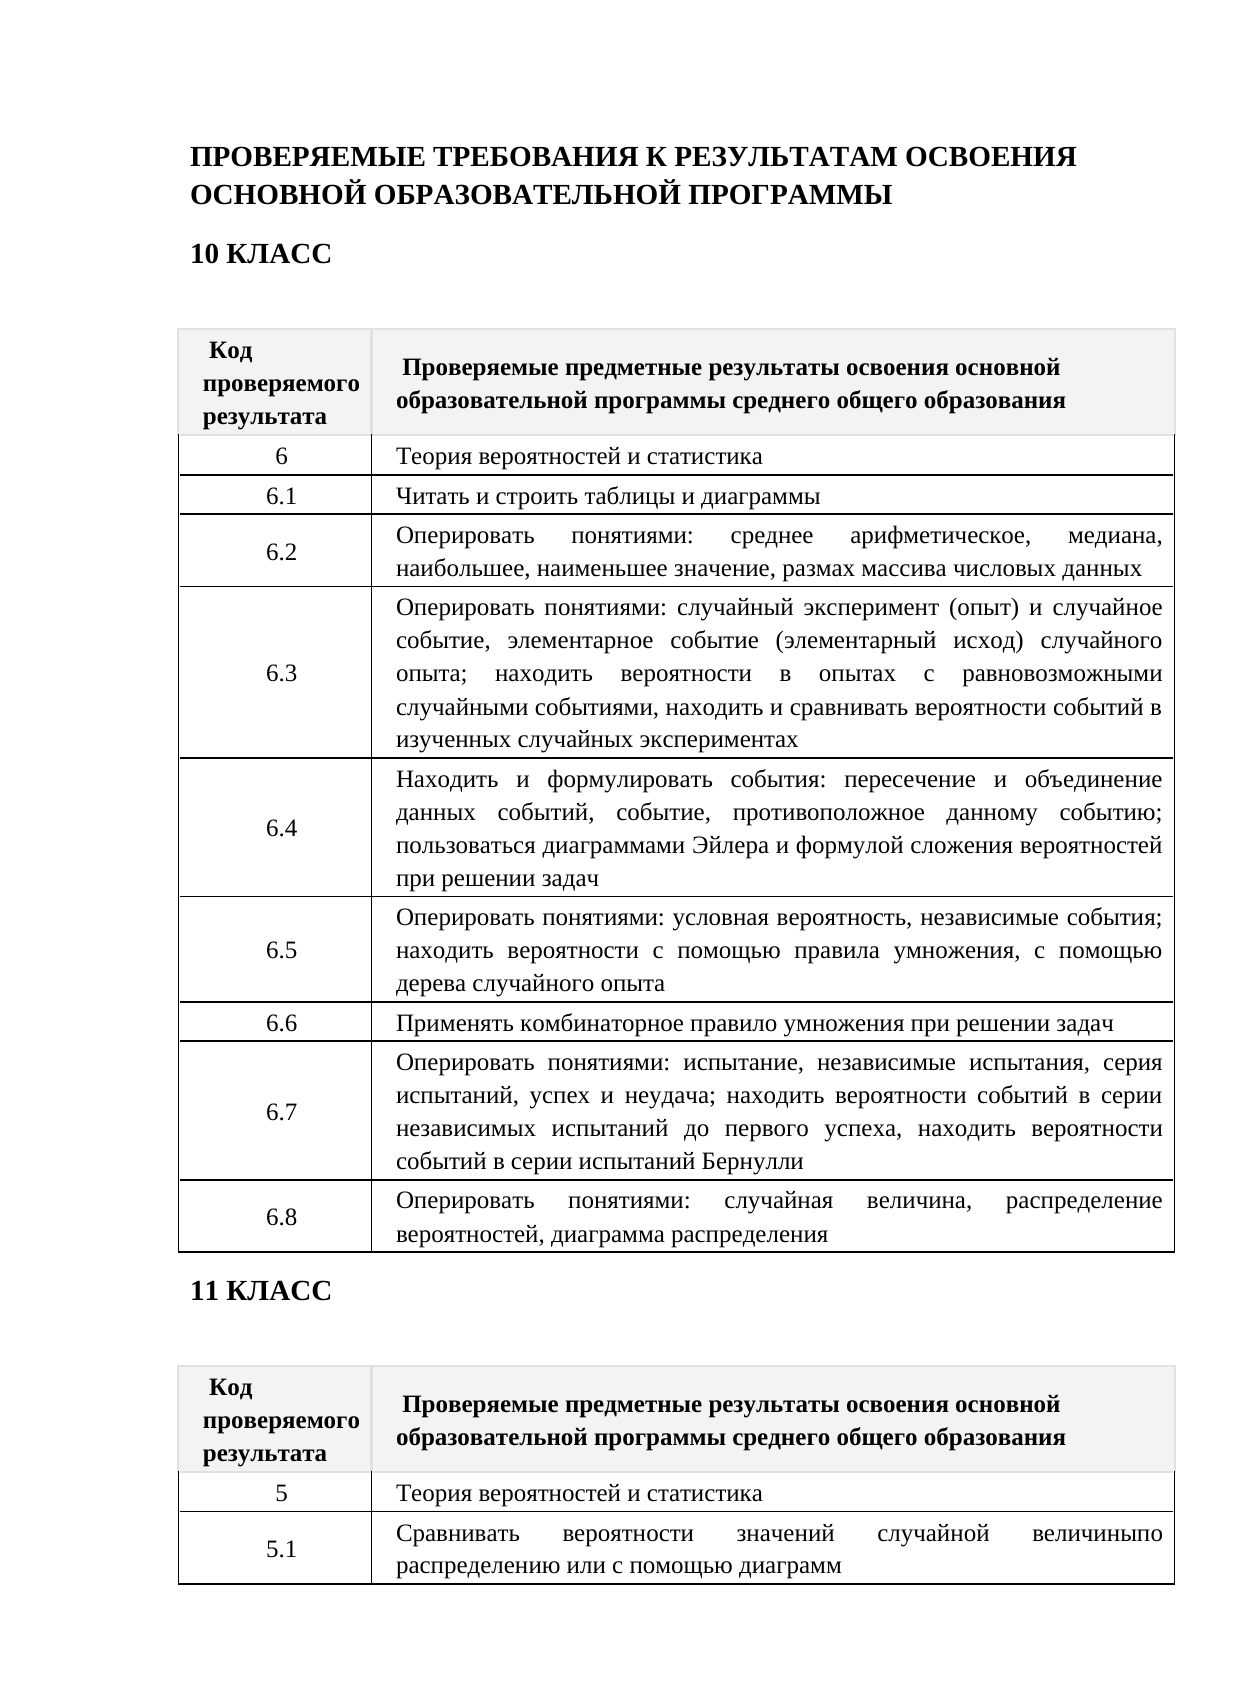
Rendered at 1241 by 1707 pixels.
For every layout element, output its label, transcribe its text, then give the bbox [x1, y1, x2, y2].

table_cell Находить и формулировать события: пересечение и объединение данных событий, событие, противоположное данному событию; пользоваться диаграммами Эйлера и формулой сложения вероятностей при решении задач [372, 757, 1174, 896]
table_header Проверяемые предметные результаты освоения основной образовательной программы среднего общего образования [373, 1367, 1174, 1471]
table_cell 6.7 [179, 1041, 371, 1179]
text ПРОВЕРЯЕМЫЕ ТРЕБОВАНИЯ К РЕЗУЛЬТАТАМ ОСВОЕНИЯ ОСНОВНОЙ ОБРАЗОВАТЕЛЬНОЙ ПРОГРАММЫ [190, 139, 1152, 211]
table_cell 5 [179, 1472, 371, 1511]
table_header Код проверяемого результата [179, 1367, 370, 1471]
text 10 КЛАСС [190, 237, 1152, 270]
table_header Код проверяемого результата [179, 330, 370, 434]
table_cell Оперировать понятиями: испытание, независимые испытания, серия испытаний, успех и неудача; находить вероятности событий в серии независимых испытаний до первого успеха, находить вероятности событий в серии испытаний Бернулли [372, 1040, 1174, 1179]
table_cell 6.1 [179, 475, 371, 513]
table_cell 6.5 [179, 897, 371, 1001]
table_cell Сравнивать вероятности значений случайной величиныпо распределению или с помощью диаграмм [372, 1511, 1174, 1583]
text 11 КЛАСС [190, 1273, 1152, 1307]
table_cell Теория вероятностей и статистика [372, 434, 1174, 474]
table_header Проверяемые предметные результаты освоения основной образовательной программы среднего общего образования [373, 330, 1174, 434]
table_cell 6.6 [179, 1002, 371, 1040]
table_cell Теория вероятностей и статистика [372, 1471, 1174, 1511]
table_cell 6.3 [179, 587, 371, 757]
table_cell 6.4 [179, 758, 371, 896]
table_cell 6.8 [179, 1180, 371, 1251]
table_cell Оперировать понятиями: условная вероятность, независимые события; находить вероятности с помощью правила умножения, с помощью дерева случайного опыта [372, 896, 1174, 1001]
table_cell Оперировать понятиями: случайная величина, распределение вероятностей, диаграмма распределения [372, 1179, 1174, 1251]
table_cell 5.1 [179, 1512, 371, 1583]
table_cell Читать и строить таблицы и диаграммы [372, 474, 1174, 513]
table_cell Оперировать понятиями: среднее арифметическое, медиана, наибольшее, наименьшее значение, размах массива числовых данных [372, 513, 1174, 586]
table_cell 6.2 [179, 514, 371, 586]
table_cell Оперировать понятиями: случайный эксперимент (опыт) и случайное событие, элементарное событие (элементарный исход) случайного опыта; находить вероятности в опытах с равновозможными случайными событиями, находить и сравнивать вероятности событий в изученных случайных экспериментах [372, 586, 1174, 757]
table_cell Применять комбинаторное правило умножения при решении задач [372, 1001, 1174, 1040]
table_cell 6 [179, 435, 371, 474]
